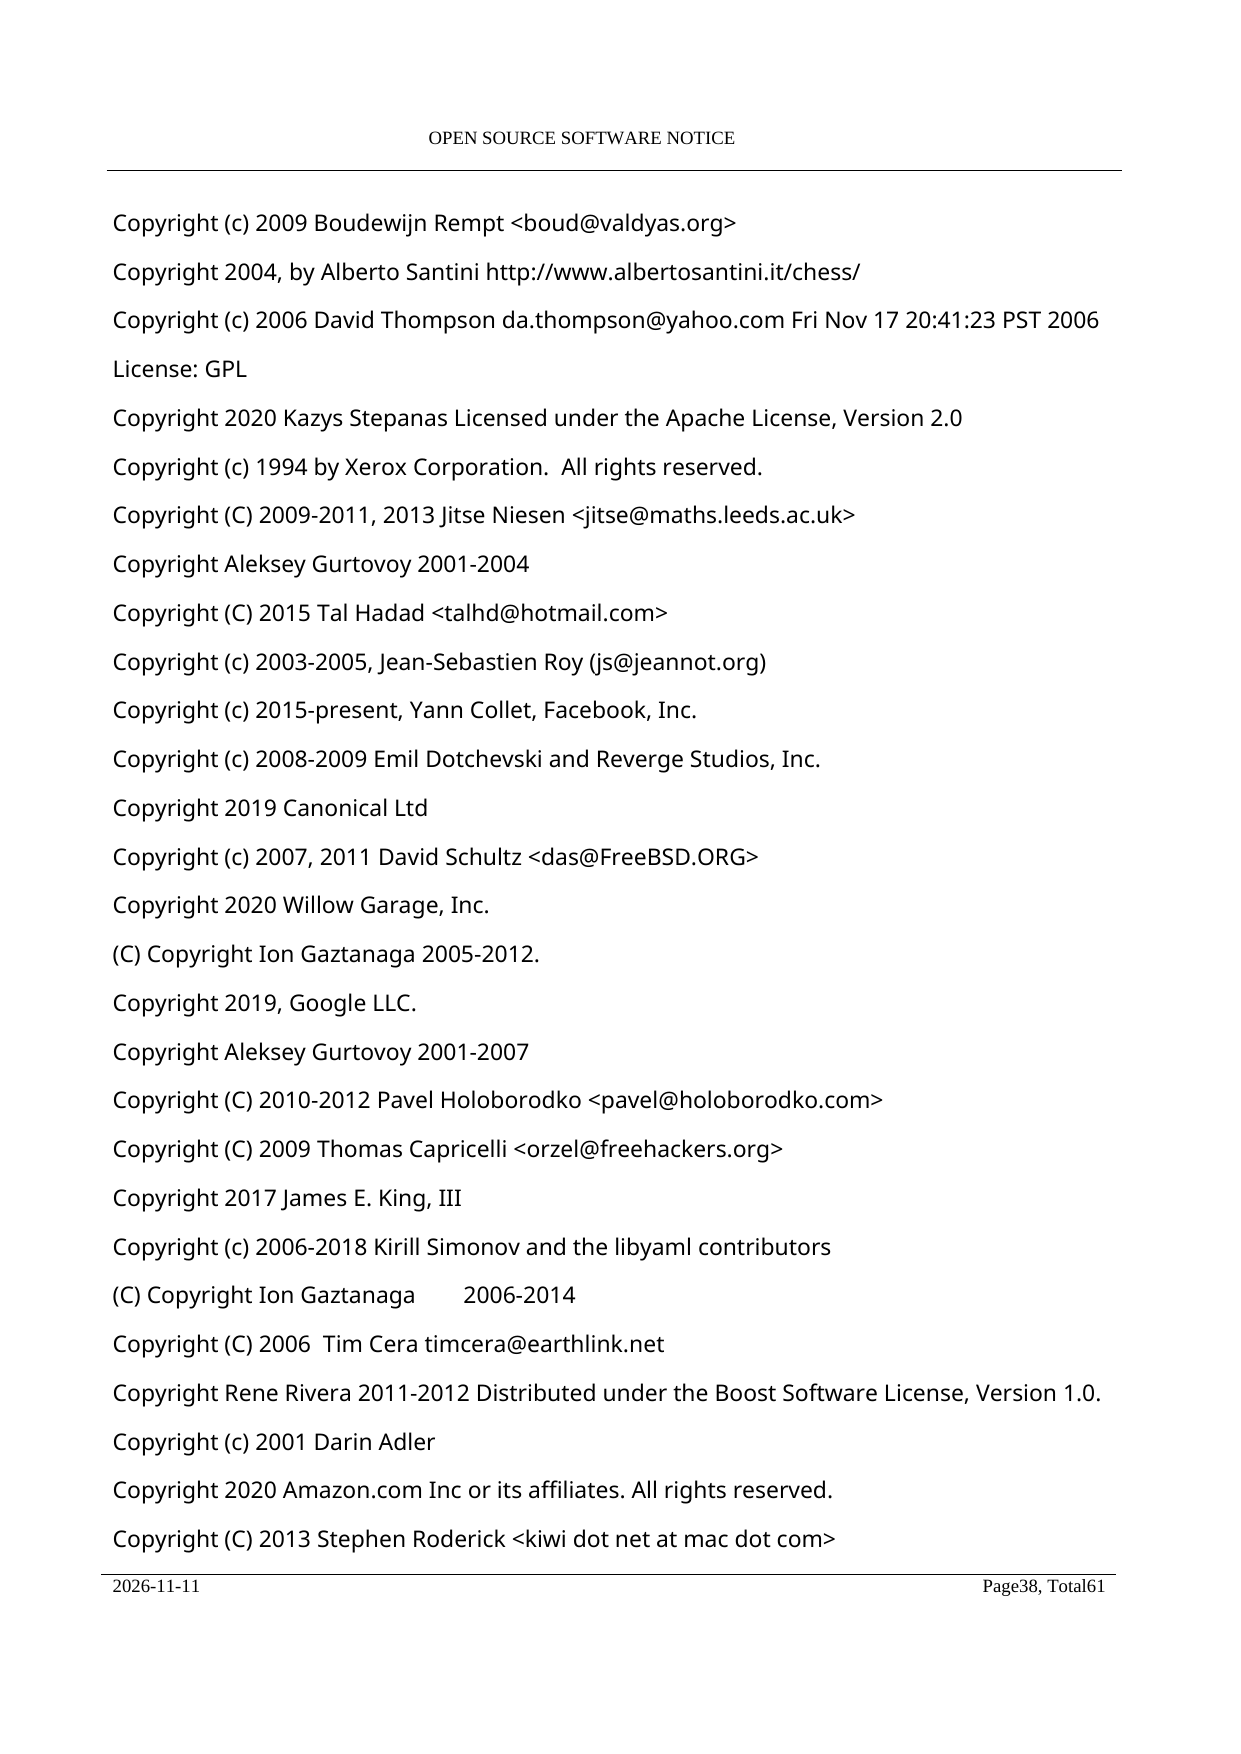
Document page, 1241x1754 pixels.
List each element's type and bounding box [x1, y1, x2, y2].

text [112, 206, 1128, 1555]
